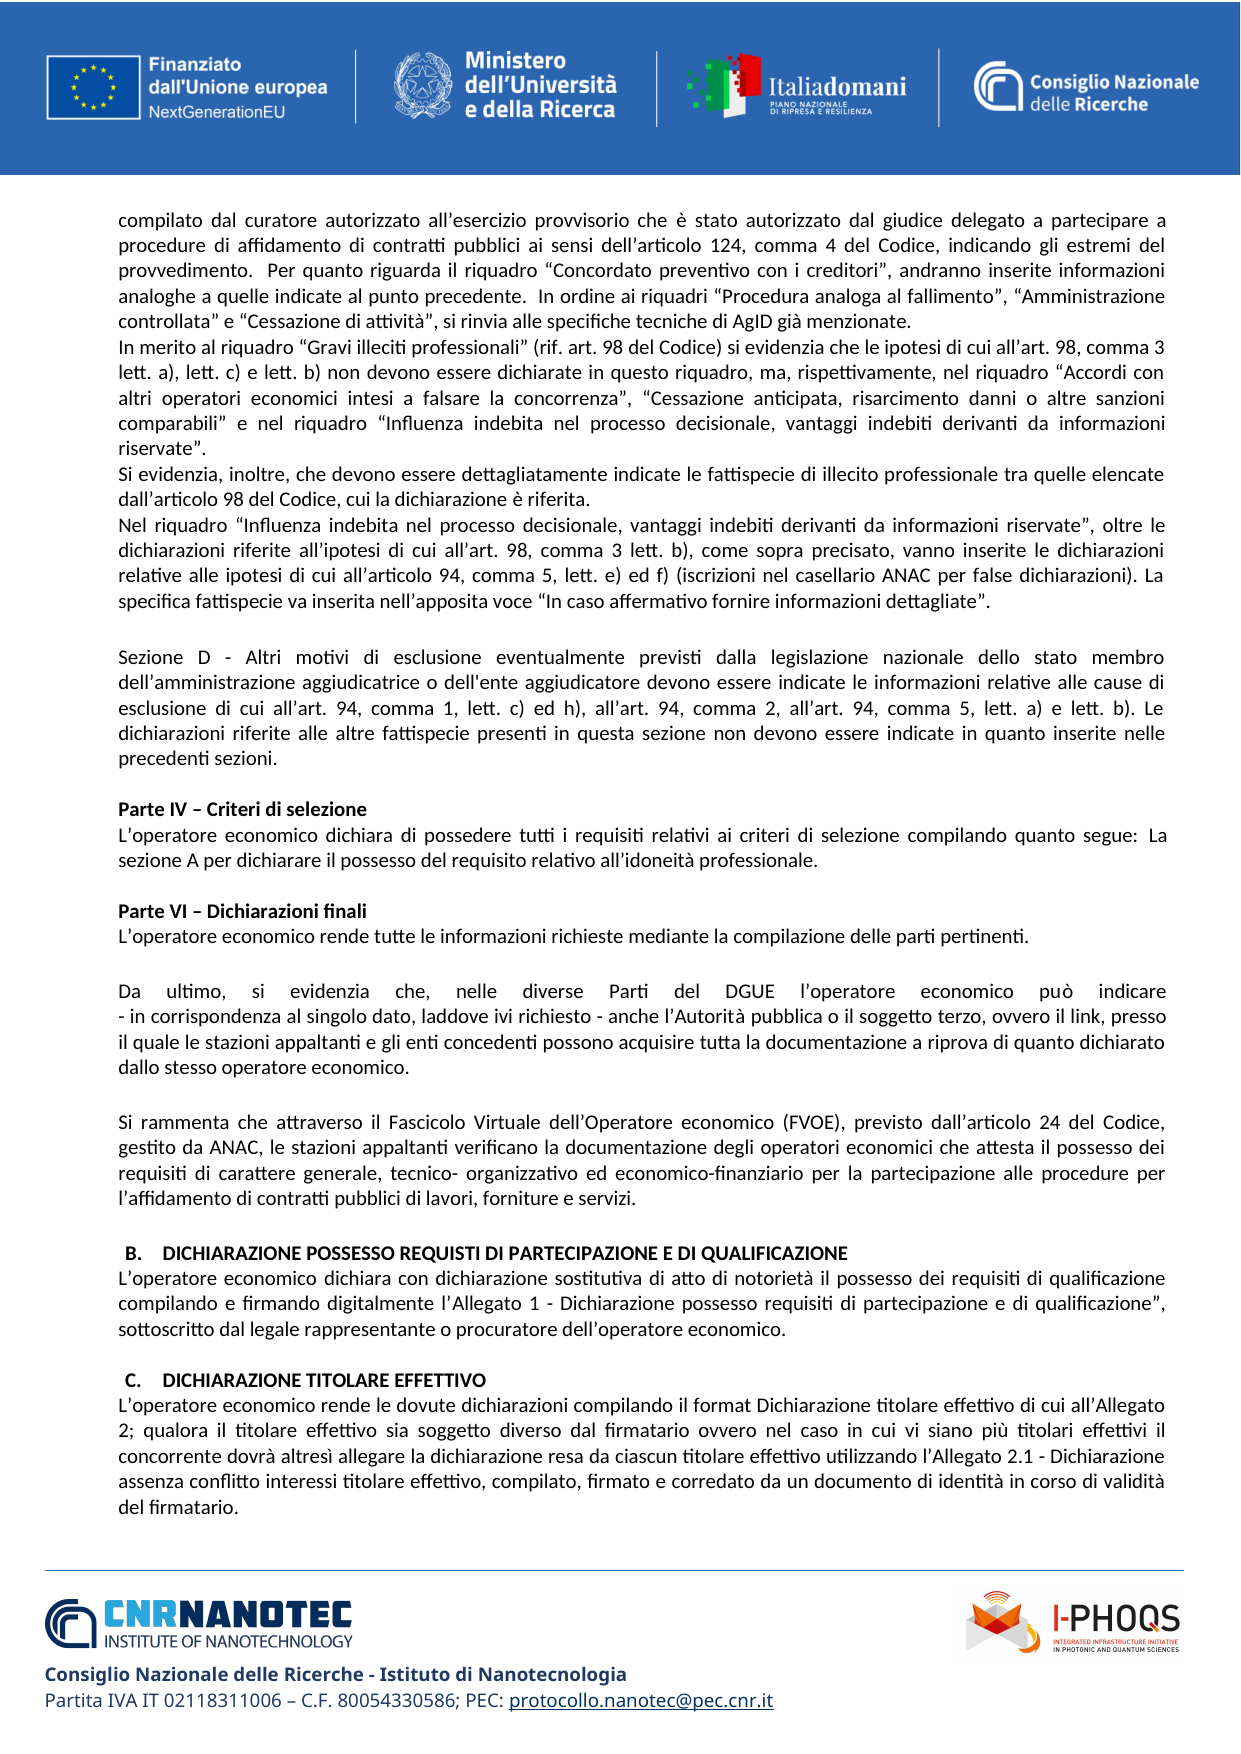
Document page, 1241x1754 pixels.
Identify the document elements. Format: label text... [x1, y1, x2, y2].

text L’operatore economico dichiara con dichiarazione sostitutiva di atto di notorietà il possesso dei requisiti di qualificazione compilando e firmando digitalmente l’Allegato 1 - Dichiarazione possesso requisiti di partecipazione e di qualificazione”, sottoscritto dal legale rappresentante o procuratore dell’operatore economico. [118, 1265, 1167, 1341]
list Dichiarazione POSSESSO REQUISTI DI PARTECIPAZIONE E DI QUALIFICAZIONE [125, 1240, 1167, 1265]
text In merito al riquadro “Gravi illeciti professionali” (rif. art. 98 del Codice) si evidenzia che le ipotesi di cui all’art. 98, comma 3 lett. a), lett. c) e lett. b) non devono essere dichiarate in questo riquadro, ma, rispettivamente, nel riquadro “Accordi con altri operatori economici intesi a falsare la concorrenza”, “Cessazione anticipata, risarcimento danni o altre sanzioni comparabili” e nel riquadro “Influenza indebita nel processo decisionale, vantaggi indebiti derivanti da informazioni riservate”. [118, 334, 1167, 461]
text Sezione D - Altri motivi di esclusione eventualmente previsti dalla legislazione nazionale dello stato membro dell’amministrazione aggiudicatrice o dell'ente aggiudicatore devono essere indicate le informazioni relative alle cause di esclusione di cui all’art. 94, comma 1, lett. c) ed h), all’art. 94, comma 2, all’art. 94, comma 5, lett. a) e lett. b). Le dichiarazioni riferite alle altre fattispecie presenti in questa sezione non devono essere indicate in quanto inserite nelle precedenti sezioni. [118, 644, 1167, 771]
text L’operatore economico rende le dovute dichiarazioni compilando il format Dichiarazione titolare effettivo di cui all’Allegato 2; qualora il titolare effettivo sia soggetto diverso dal firmatario ovvero nel caso in cui vi siano più titolari effettivi il concorrente dovrà altresì allegare la dichiarazione resa da ciascun titolare effettivo utilizzando l’Allegato 2.1 - Dichiarazione assenza conflitto interessi titolare effettivo, compilato, firmato e corredato da un documento di identità in corso di validità del firmatario. [118, 1392, 1167, 1519]
text L’operatore economico dichiara di possedere tutti i requisiti relativi ai criteri di selezione compilando quanto segue: La sezione A per dichiarare il possesso del requisito relativo all’idoneità professionale. [118, 822, 1167, 873]
list Dichiarazione titolare effettivo [125, 1367, 1167, 1392]
picture [955, 1586, 1184, 1660]
text Da ultimo, si evidenzia che, nelle diverse Parti del DGUE l’operatore economico può indicare - in corrispondenza al singolo dato, laddove ivi richiesto - anche l’Autorità pubblica o il soggetto terzo, ovvero il link, presso il quale le stazioni appaltanti e gli enti concedenti possono acquisire tutta la documentazione a riprova di quanto dichiarato dallo stesso operatore economico. [118, 978, 1167, 1080]
text Si rammenta che attraverso il Fascicolo Virtuale dell’Operatore economico (FVOE), previsto dall’articolo 24 del Codice, gestito da ANAC, le stazioni appaltanti verificano la documentazione degli operatori economici che attesta il possesso dei requisiti di carattere generale, tecnico- organizzativo ed economico-finanziario per la partecipazione alle procedure per l’affidamento di contratti pubblici di lavori, forniture e servizi. [118, 1109, 1167, 1211]
text Si evidenzia, inoltre, che devono essere dettagliatamente indicate le fattispecie di illecito professionale tra quelle elencate dall’articolo 98 del Codice, cui la dichiarazione è riferita. [118, 461, 1167, 512]
text Nel riquadro “Influenza indebita nel processo decisionale, vantaggi indebiti derivanti da informazioni riservate”, oltre le dichiarazioni riferite all’ipotesi di cui all’art. 98, comma 3 lett. b), come sopra precisato, vanno inserite le dichiarazioni relative alle ipotesi di cui all’articolo 94, comma 5, lett. e) ed f) (iscrizioni nel casellario ANAC per false dichiarazioni). La specifica fattispecie va inserita nell’apposita voce “In caso affermativo fornire informazioni dettagliate”. [118, 512, 1167, 613]
text Parte VI – Dichiarazioni finali [118, 898, 1167, 923]
picture [45, 1595, 353, 1652]
text Parte IV – Criteri di selezione [118, 796, 1167, 822]
text L’operatore economico rende tutte le informazioni richieste mediante la compilazione delle parti pertinenti. [118, 923, 1167, 949]
picture [0, 2, 1241, 175]
